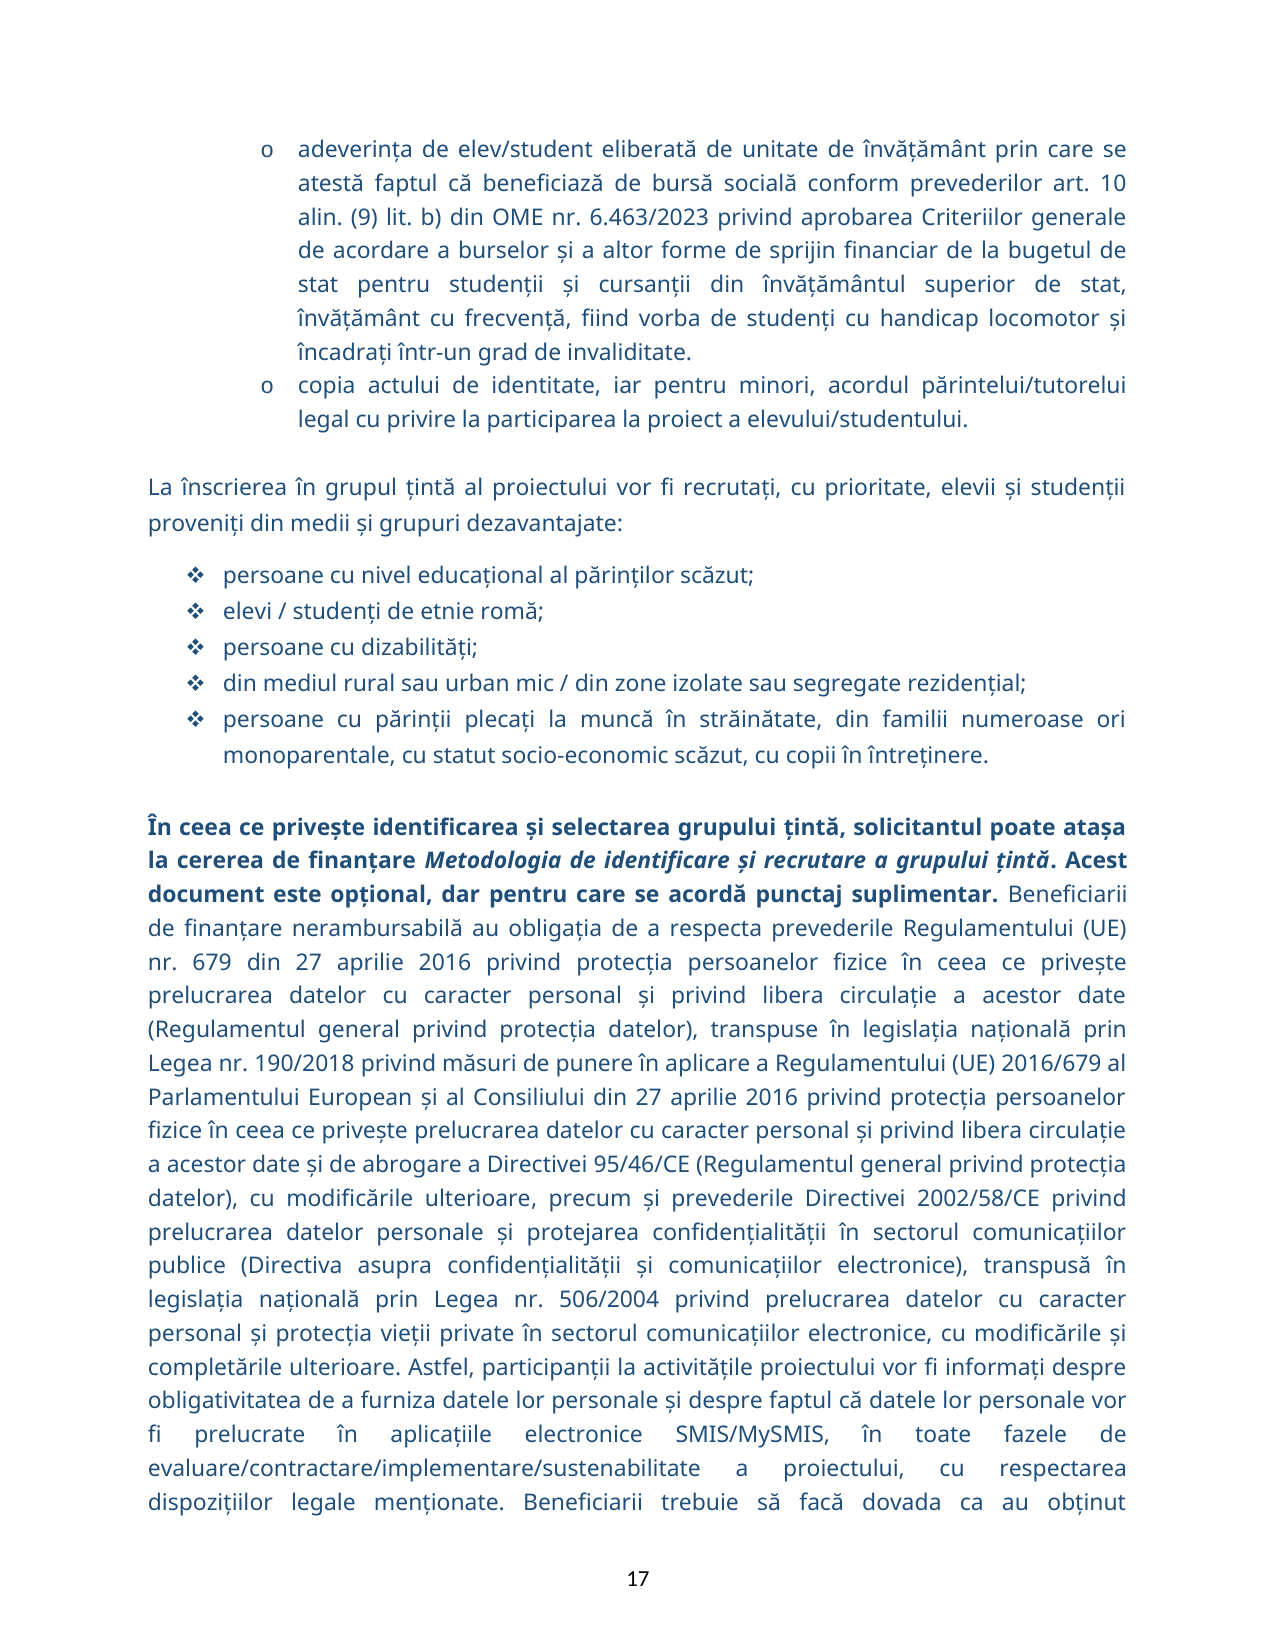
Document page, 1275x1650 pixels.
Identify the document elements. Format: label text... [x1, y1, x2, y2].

list persoane cu dizabilități; [185, 631, 1127, 662]
list persoane cu nivel educațional al părinților scăzut; [185, 559, 1127, 590]
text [148, 1179, 1127, 1517]
list elevi / studenți de etnie romă; [185, 595, 1127, 626]
text La înscrierea în grupul țintă al proiectului vor fi recrutați, cu prioritate, elevii și studenții proveniți din medii și grupuri dezavantajate: [148, 471, 1127, 538]
list persoane cu părinții plecați la muncă în străinătate, din familii numeroase ori monoparentale, cu statut socio-economic scăzut, cu copii în întreținere. [185, 703, 1127, 770]
list adeverința de elev/student eliberată de unitate de învățământ prin care se atestă faptul că beneficiază de bursă socială conform prevederilor art. 10 alin. (9) lit. b) din OME nr. 6.463/2023 privind aprobarea Criteriilor generale de acordare a burselor și a altor forme de sprijin financiar de la bugetul de stat pentru studenții și cursanții din învățământul superior de stat, învățământ cu frecvență, fiind vorba de studenți cu handicap locomotor și încadrați într-un grad de invaliditate. [260, 133, 1127, 367]
list copia actului de identitate, iar pentru minori, acordul părintelui/tutorelui legal cu privire la participarea la proiect a elevului/studentului. [260, 369, 1127, 434]
list din mediul rural sau urban mic / din zone izolate sau segregate rezidențial; [185, 667, 1127, 698]
